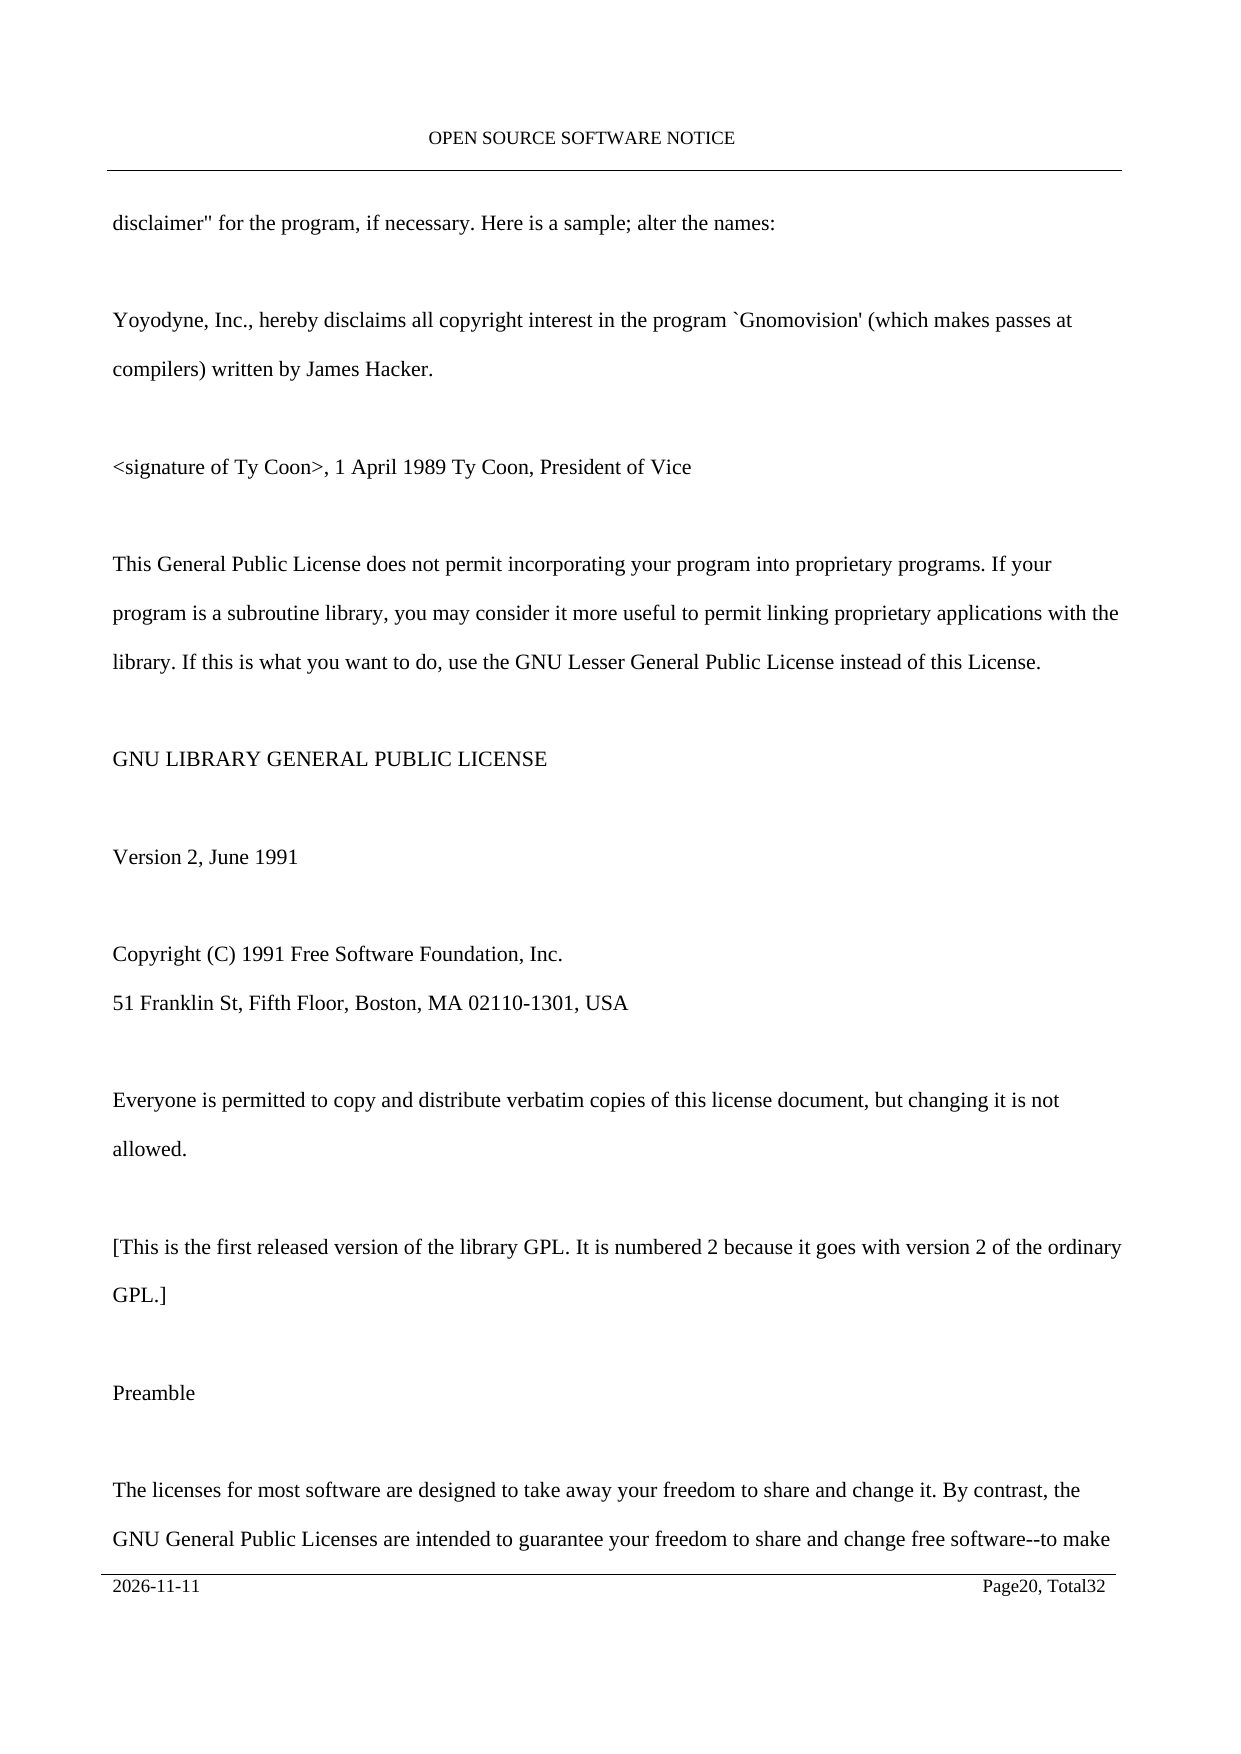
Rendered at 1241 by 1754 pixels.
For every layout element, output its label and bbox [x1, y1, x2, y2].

text [112, 206, 1128, 1555]
